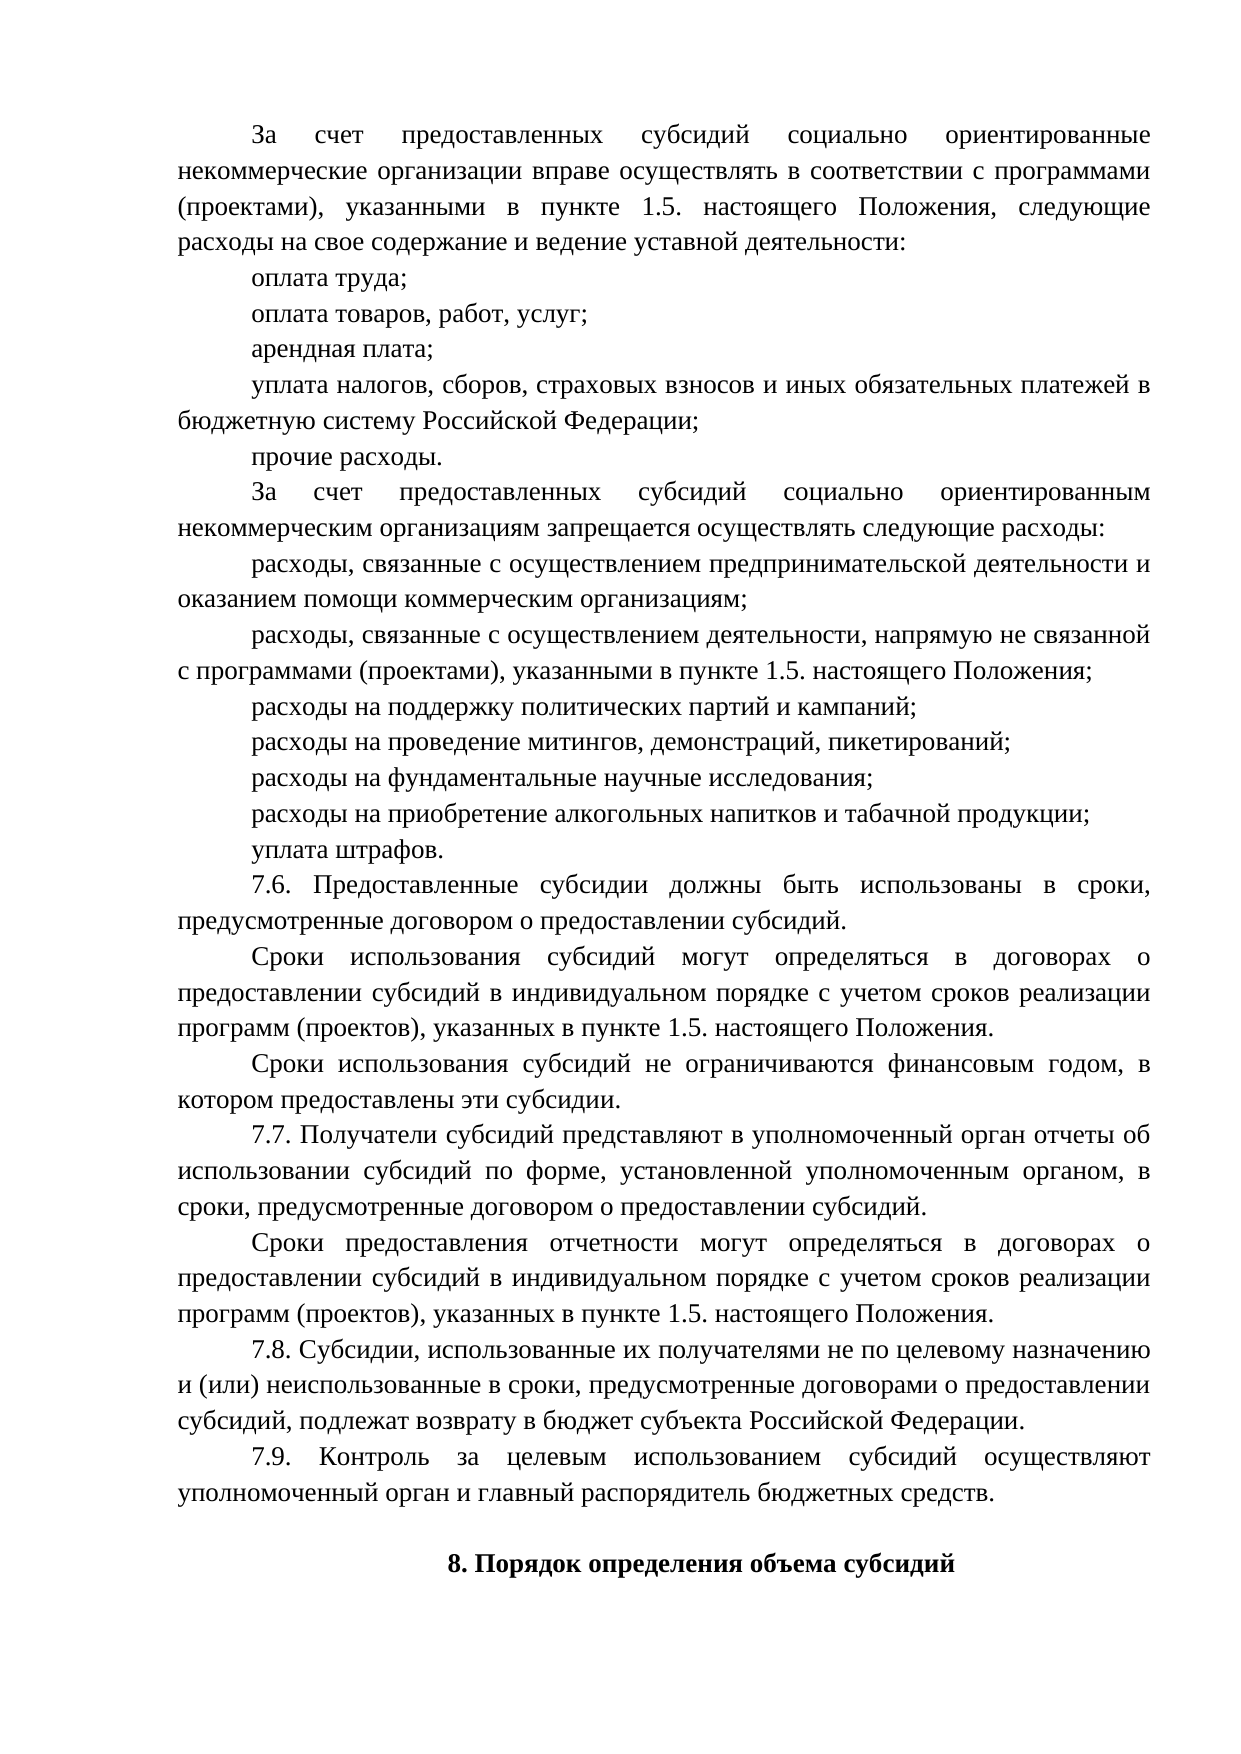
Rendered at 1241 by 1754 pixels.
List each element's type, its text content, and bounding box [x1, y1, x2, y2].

text Сроки использования субсидий не ограничиваются финансовым годом, в котором предоставлены эти субсидии. [177, 1047, 1152, 1114]
text Сроки предоставления отчетности могут определяться в договорах о предоставлении субсидий в индивидуальном порядке с учетом сроков реализации программ (проектов), указанных в пункте 1.5. настоящего Положения. [177, 1226, 1152, 1328]
text прочие расходы. [177, 440, 1152, 471]
text 8. Порядок определения объема субсидий [177, 1547, 1152, 1578]
text 7.9. Контроль за целевым использованием субсидий осуществляют уполномоченный орган и главный распорядитель бюджетных средств. [177, 1440, 1152, 1507]
text расходы на приобретение алкогольных напитков и табачной продукции; [177, 797, 1152, 828]
text расходы, связанные с осуществлением предпринимательской деятельности и оказанием помощи коммерческим организациям; [177, 547, 1152, 614]
text уплата штрафов. [177, 833, 1152, 864]
text арендная плата; [177, 332, 1152, 364]
text 7.8. Субсидии, использованные их получателями не по целевому назначению и (или) неиспользованные в сроки, предусмотренные договорами о предоставлении субсидий, подлежат возврату в бюджет субъекта Российской Федерации. [177, 1333, 1152, 1436]
text уплата налогов, сборов, страховых взносов и иных обязательных платежей в бюджетную систему Российской Федерации; [177, 368, 1152, 435]
text 7.6. Предоставленные субсидии должны быть использованы в сроки, предусмотренные договором о предоставлении субсидий. [177, 868, 1152, 935]
text оплата труда; [177, 261, 1152, 292]
text 7.7. Получатели субсидий представляют в уполномоченный орган отчеты об использовании субсидий по форме, установленной уполномоченным органом, в сроки, предусмотренные договором о предоставлении субсидий. [177, 1118, 1152, 1221]
text Сроки использования субсидий могут определяться в договорах о предоставлении субсидий в индивидуальном порядке с учетом сроков реализации программ (проектов), указанных в пункте 1.5. настоящего Положения. [177, 940, 1152, 1042]
text За счет предоставленных субсидий социально ориентированным некоммерческим организациям запрещается осуществлять следующие расходы: [177, 475, 1152, 542]
text расходы, связанные с осуществлением деятельности, напрямую не связанной с программами (проектами), указанными в пункте 1.5. настоящего Положения; [177, 618, 1152, 685]
text расходы на фундаментальные научные исследования; [177, 761, 1152, 792]
text оплата товаров, работ, услуг; [177, 297, 1152, 328]
text За счет предоставленных субсидий социально ориентированные некоммерческие организации вправе осуществлять в соответствии с программами (проектами), указанными в пункте 1.5. настоящего Положения, следующие расходы на свое содержание и ведение уставной деятельности: [177, 118, 1152, 256]
text расходы на проведение митингов, демонстраций, пикетирований; [177, 726, 1152, 757]
text расходы на поддержку политических партий и кампаний; [177, 690, 1152, 721]
